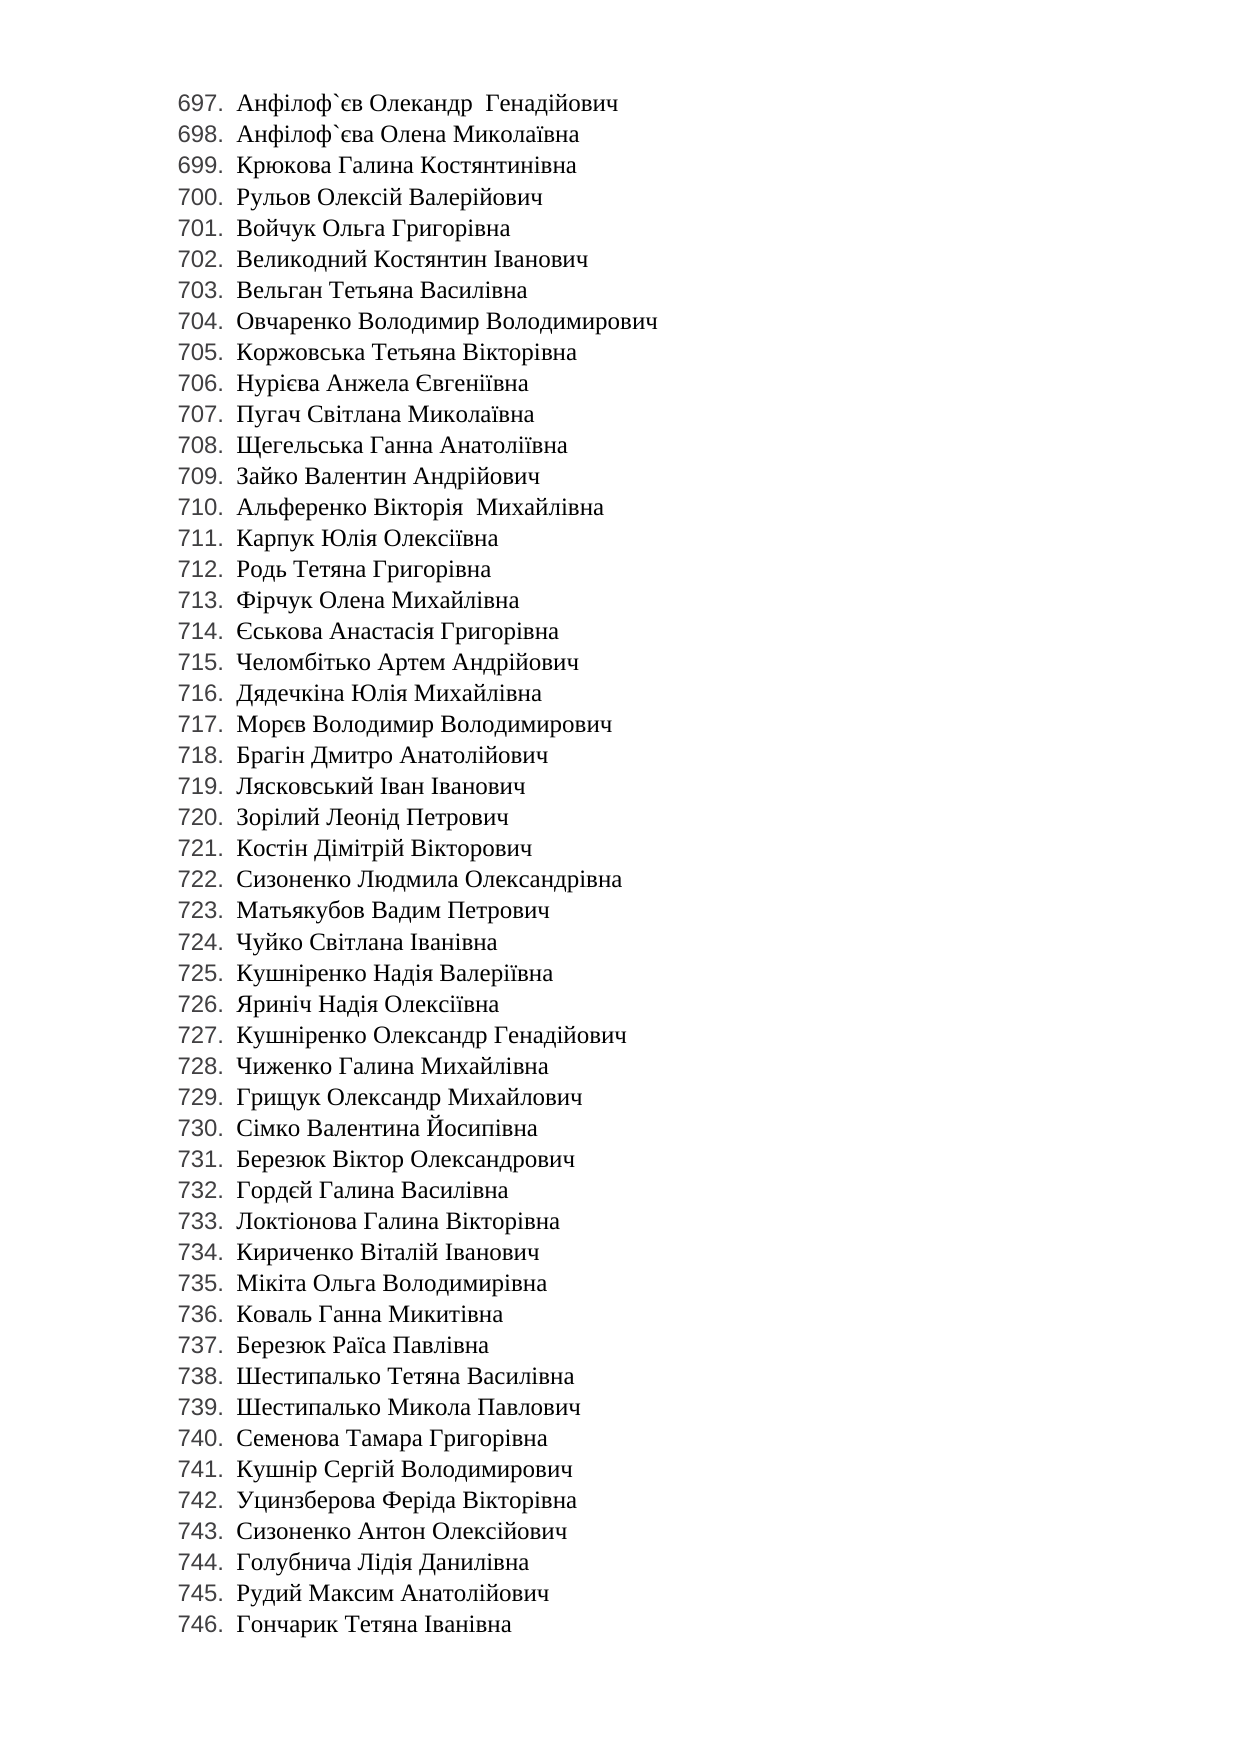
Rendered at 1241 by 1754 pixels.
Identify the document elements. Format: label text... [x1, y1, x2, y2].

list Альференко Вікторія Михайлівна [177, 492, 1152, 521]
list Дядечкіна Юлія Михайлівна [177, 678, 1152, 707]
list Карпук Юлія Олексіївна [177, 523, 1152, 552]
list Гордєй Галина Василівна [177, 1175, 1152, 1204]
list Семенова Тамара Григорівна [177, 1423, 1152, 1452]
list Гончарик Тетяна Іванівна [177, 1609, 1152, 1638]
list Крюкова Галина Костянтинівна [177, 151, 1152, 179]
list Сімко Валентина Йосипівна [177, 1113, 1152, 1142]
list Челомбітько Артем Андрійович [177, 647, 1152, 676]
list Грищук Олександр Михайлович [177, 1082, 1152, 1111]
list Березюк Раїса Павлівна [177, 1330, 1152, 1359]
list Сизоненко Людмила Олександрівна [177, 864, 1152, 893]
list Родь Тетяна Григорівна [177, 554, 1152, 583]
list Кушніренко Олександр Генадійович [177, 1020, 1152, 1048]
list Чиженко Галина Михайлівна [177, 1051, 1152, 1079]
list Брагін Дмитро Анатолійович [177, 740, 1152, 769]
list Морєв Володимир Володимирович [177, 709, 1152, 738]
list Зорілий Леонід Петрович [177, 802, 1152, 831]
list Кушніренко Надія Валеріївна [177, 958, 1152, 986]
list Вельган Тетьяна Василівна [177, 275, 1152, 303]
list Голубнича Лідія Данилівна [177, 1547, 1152, 1576]
list Щегельська Ганна Анатоліївна [177, 430, 1152, 459]
list Березюк Віктор Олександрович [177, 1144, 1152, 1173]
list Зайко Валентин Андрійович [177, 461, 1152, 490]
list Локтіонова Галина Вікторівна [177, 1206, 1152, 1235]
list Кушнір Сергій Володимирович [177, 1454, 1152, 1483]
list Лясковський Іван Іванович [177, 771, 1152, 800]
list Фірчук Олена Михайлівна [177, 585, 1152, 614]
list Анфілоф`єва Олена Миколаївна [177, 119, 1152, 148]
list Великодний Костянтин Іванович [177, 244, 1152, 272]
list Кириченко Віталій Іванович [177, 1237, 1152, 1266]
list Чуйко Світлана Іванівна [177, 927, 1152, 955]
list Сизоненко Антон Олексійович [177, 1516, 1152, 1545]
list Пугач Світлана Миколаївна [177, 399, 1152, 428]
list Єськова Анастасія Григорівна [177, 616, 1152, 645]
list Шестипалько Тетяна Василівна [177, 1361, 1152, 1390]
list Матьякубов Вадим Петрович [177, 896, 1152, 924]
list Яриніч Надія Олексіївна [177, 989, 1152, 1017]
list Овчаренко Володимир Володимирович [177, 306, 1152, 334]
list Коржовська Тетьяна Вікторівна [177, 337, 1152, 366]
list Войчук Ольга Григорівна [177, 213, 1152, 241]
list Шестипалько Микола Павлович [177, 1392, 1152, 1421]
list Анфілоф`єв Олекандр Генадійович [177, 88, 1152, 117]
list Нурієва Анжела Євгеніївна [177, 368, 1152, 397]
list Уцинзберова Феріда Вікторівна [177, 1485, 1152, 1514]
list Рудий Максим Анатолійович [177, 1578, 1152, 1607]
list Коваль Ганна Микитівна [177, 1299, 1152, 1328]
list Мікіта Ольга Володимирівна [177, 1268, 1152, 1297]
list Рульов Олексій Валерійович [177, 182, 1152, 210]
list Костін Дімітрій Вікторович [177, 833, 1152, 862]
